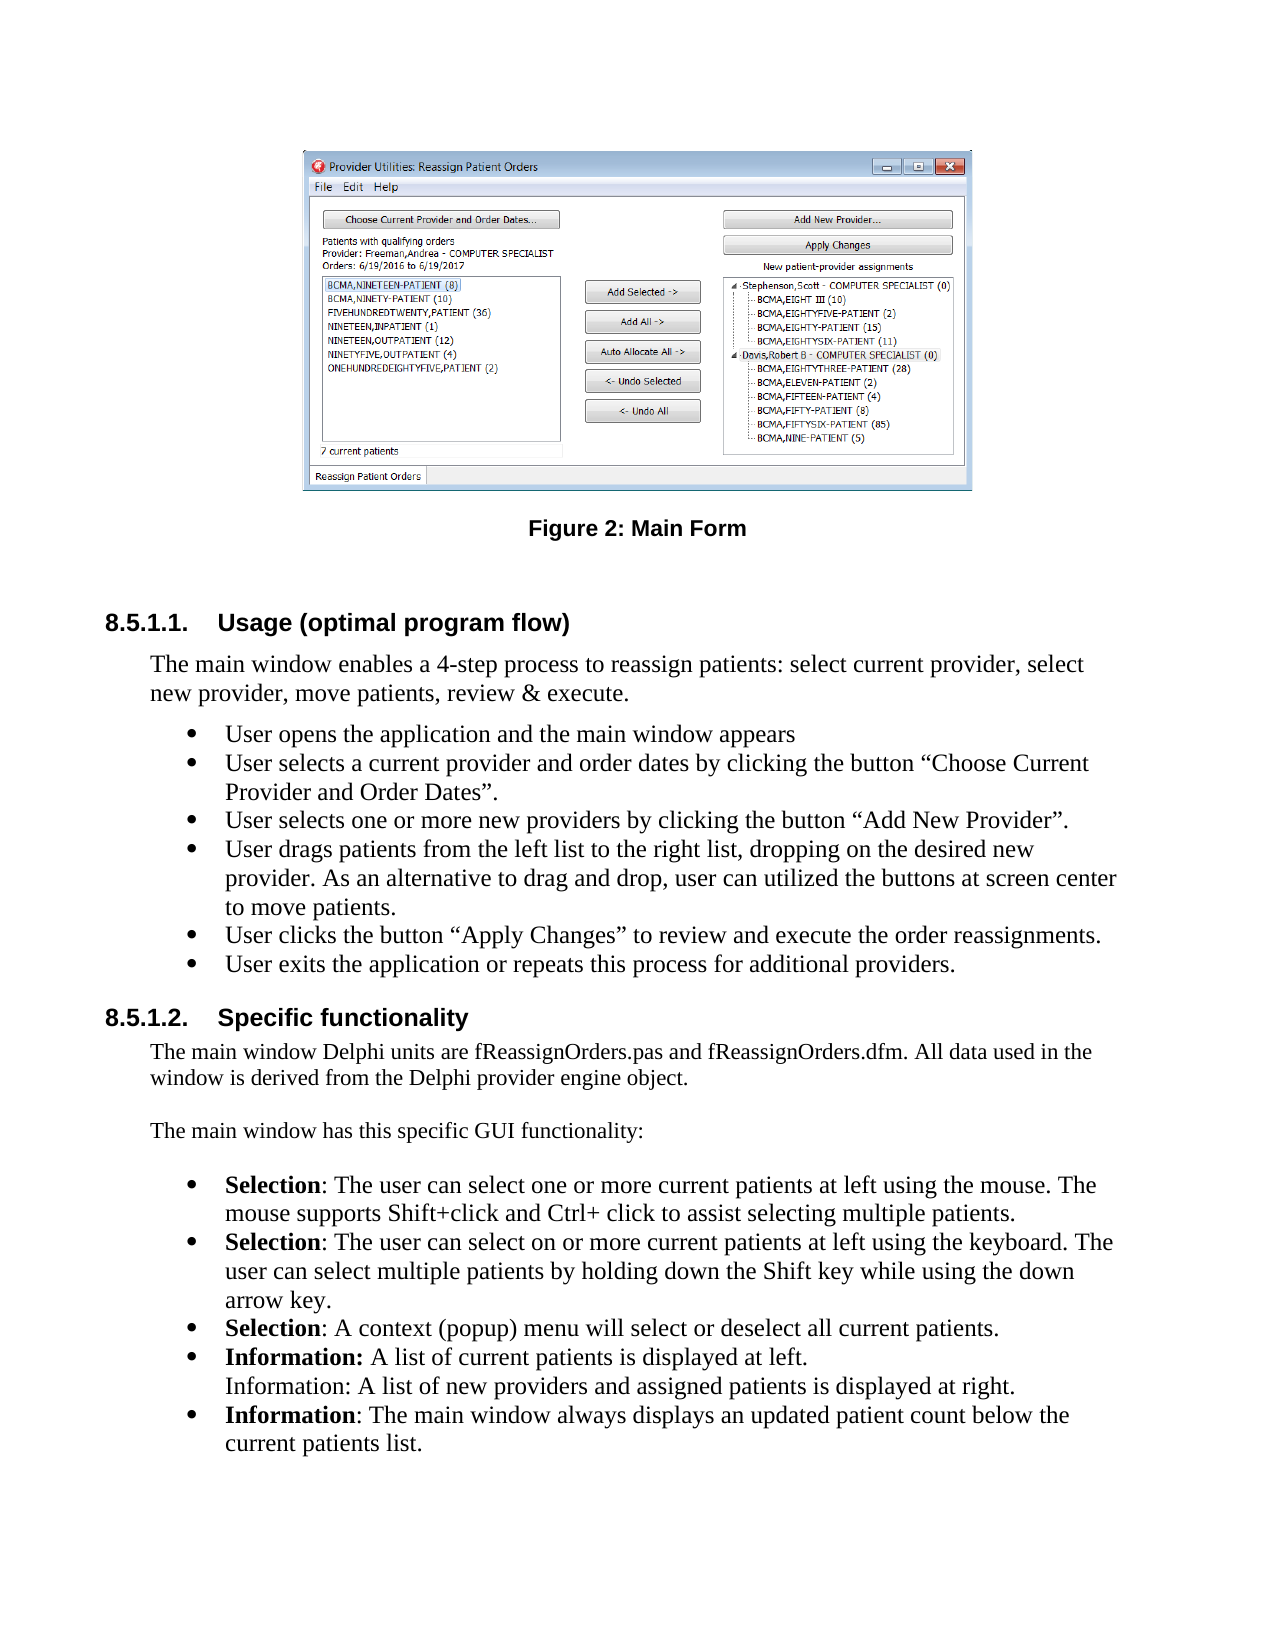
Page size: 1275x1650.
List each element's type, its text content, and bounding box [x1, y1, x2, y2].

list Information: The main window always displays an updated patient count below the current patients list. [187, 1400, 1125, 1457]
list User selects one or more new providers by clicking the button “Add New Provider”. [187, 806, 1125, 834]
list User clicks the button “Apply Changes” to review and execute the order reassignments. [187, 921, 1125, 949]
text The main window Delphi units are fReassignOrders.pas and fReassignOrders.dfm. All data used in the window is derived from the Delphi provider engine object. [150, 1038, 1125, 1091]
list User exits the application or repeats this process for additional providers. [187, 949, 1125, 978]
list User drags patients from the left list to the right list, dropping on the desired new provider. As an alternative to drag and drop, user can utilized the buttons at screen center to move patients. [187, 834, 1125, 921]
list Selection: The user can select on or more current patients at left using the keyboard. The user can select multiple patients by holding down the Shift key while using the down arrow key. [187, 1227, 1125, 1313]
list User selects a current provider and order dates by clicking the button “Choose Current Provider and Order Dates”. [187, 748, 1125, 806]
list Selection: The user can select one or more current patients at left using the mouse. The mouse supports Shift+click and Ctrl+ click to assist selecting multiple patients. [187, 1170, 1125, 1227]
text The main window enables a 4-step process to reassign patients: select current provider, select new provider, move patients, review & execute. [150, 649, 1125, 707]
list User opens the application and the main window appears [187, 719, 1125, 748]
text The main window has this specific GUI functionality: [150, 1117, 1125, 1143]
subtitle Usage (optimal program flow) [105, 608, 1125, 637]
list Selection: A context (popup) menu will select or deselect all current patients. [187, 1313, 1125, 1342]
list Information: A list of current patients is displayed at left. Information: A list of new providers and assigned patients is displayed at right. [187, 1342, 1125, 1400]
subtitle Specific functionality [105, 1003, 1125, 1032]
picture [302, 150, 973, 491]
